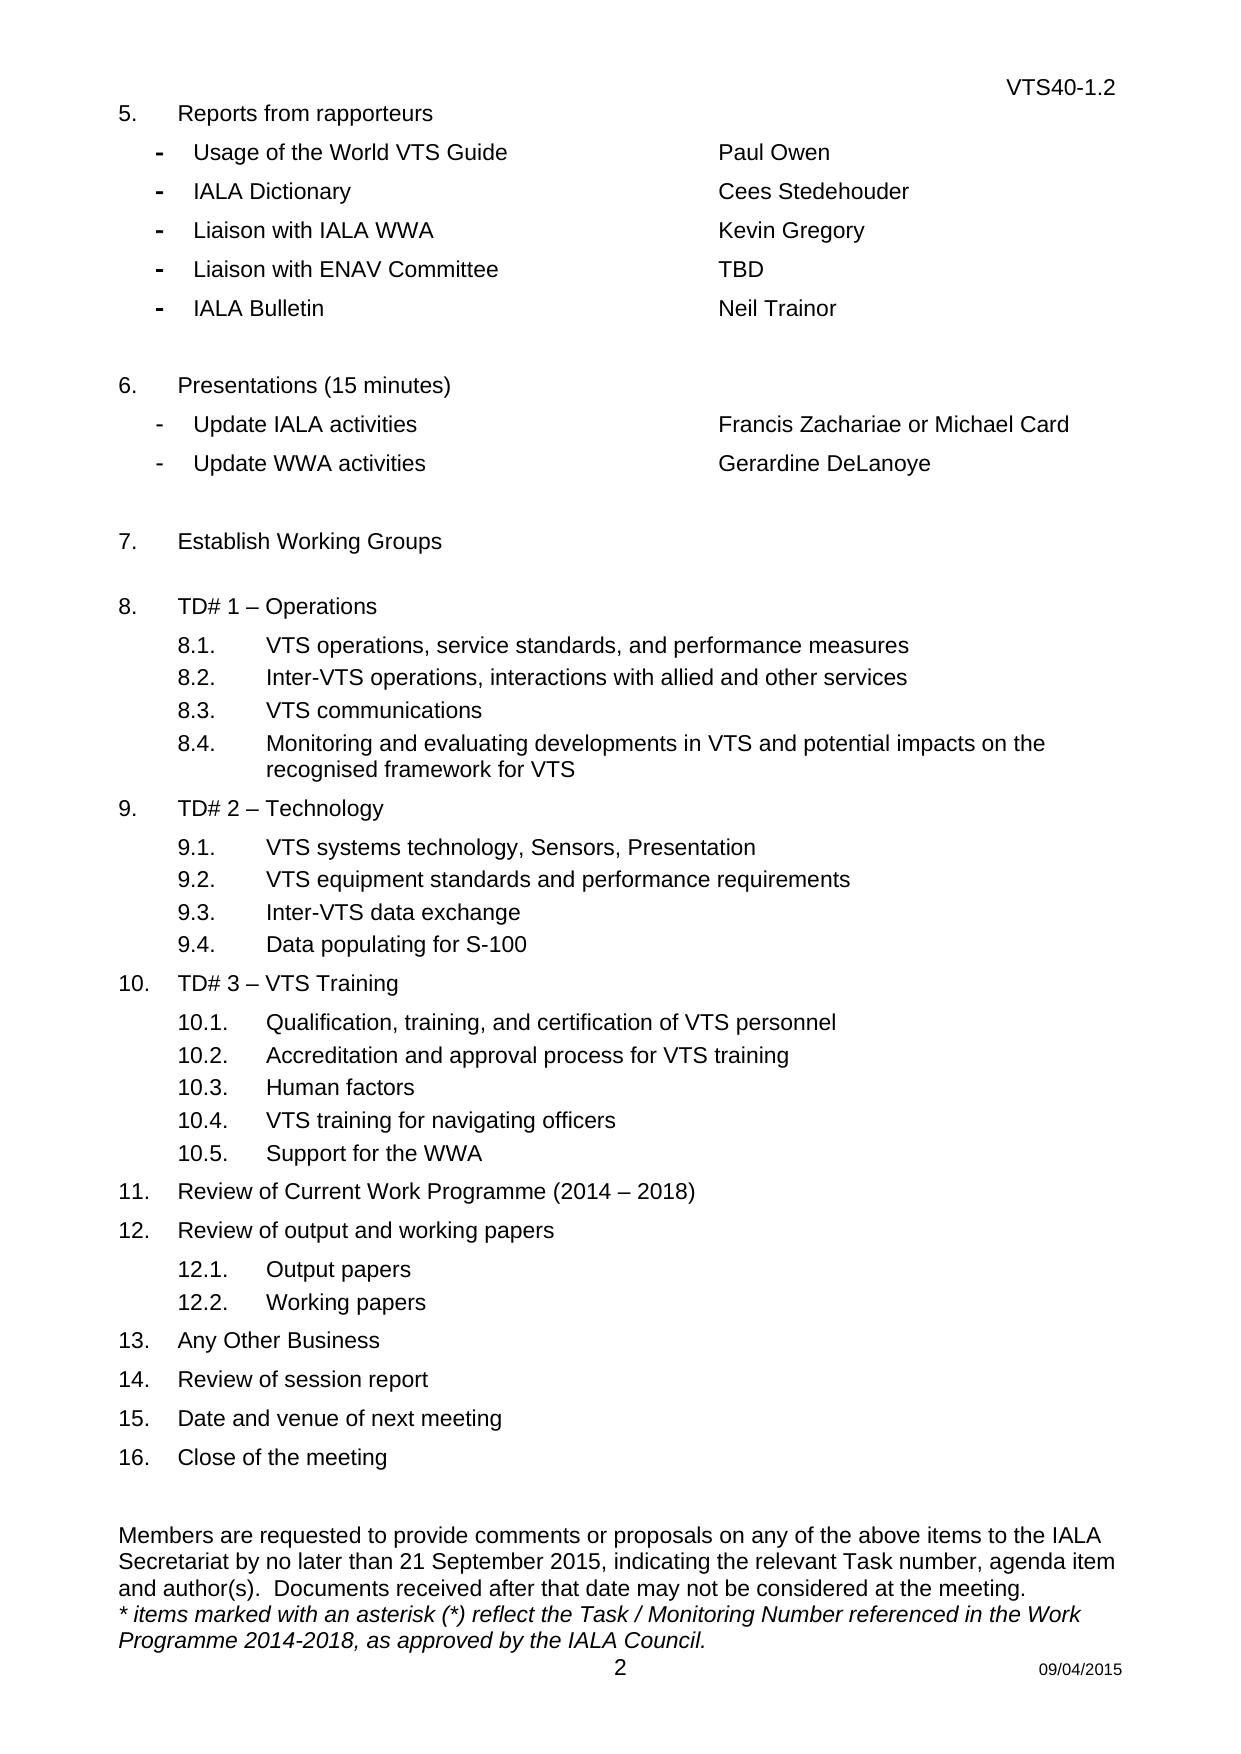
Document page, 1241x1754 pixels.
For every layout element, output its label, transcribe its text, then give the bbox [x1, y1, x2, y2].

text Working papers [177, 1289, 1122, 1315]
list Update IALA activities Francis Zachariae or Michael Card [156, 411, 1122, 437]
text Inter-VTS data exchange [177, 899, 1122, 925]
list Update WWA activities Gerardine DeLanoye [156, 450, 1122, 476]
list IALA Bulletin Neil Trainor [156, 294, 1122, 321]
text Accreditation and approval process for VTS training [177, 1042, 1122, 1068]
text VTS communications [177, 697, 1122, 723]
list TD# 3 – VTS Training [118, 970, 1122, 997]
list Presentations (15 minutes) [118, 372, 1122, 398]
list Establish Working Groups [118, 528, 1122, 580]
list Any Other Business [118, 1327, 1122, 1354]
list Close of the meeting [118, 1444, 1122, 1470]
list Date and venue of next meeting [118, 1405, 1122, 1432]
text VTS systems technology, Sensors, Presentation [177, 833, 1122, 860]
list Review of output and working papers [118, 1217, 1122, 1243]
text VTS training for navigating officers [177, 1107, 1122, 1133]
text Output papers [177, 1256, 1122, 1282]
text Human factors [177, 1074, 1122, 1101]
list Liaison with ENAV Committee TBD [156, 256, 1122, 282]
list TD# 2 – Technology [118, 795, 1122, 821]
list IALA Dictionary Cees Stedehouder [156, 178, 1122, 204]
text Data populating for S-100 [177, 931, 1122, 958]
text Qualification, training, and certification of VTS personnel [177, 1009, 1122, 1035]
text Monitoring and evaluating developments in VTS and potential impacts on the recognised framework for VTS [177, 729, 1122, 782]
list Reports from rapporteurs [118, 100, 1122, 127]
text VTS equipment standards and performance requirements [177, 866, 1122, 892]
text Inter-VTS operations, interactions with allied and other services [177, 664, 1122, 691]
text Support for the WWA [177, 1139, 1122, 1166]
list Review of session report [118, 1366, 1122, 1393]
list Liaison with IALA WWA Kevin Gregory [156, 217, 1122, 243]
list Review of Current Work Programme (2014 – 2018) [118, 1178, 1122, 1205]
text VTS operations, service standards, and performance measures [177, 632, 1122, 658]
list TD# 1 – Operations [118, 593, 1122, 619]
list Usage of the World VTS Guide Paul Owen [156, 139, 1122, 165]
